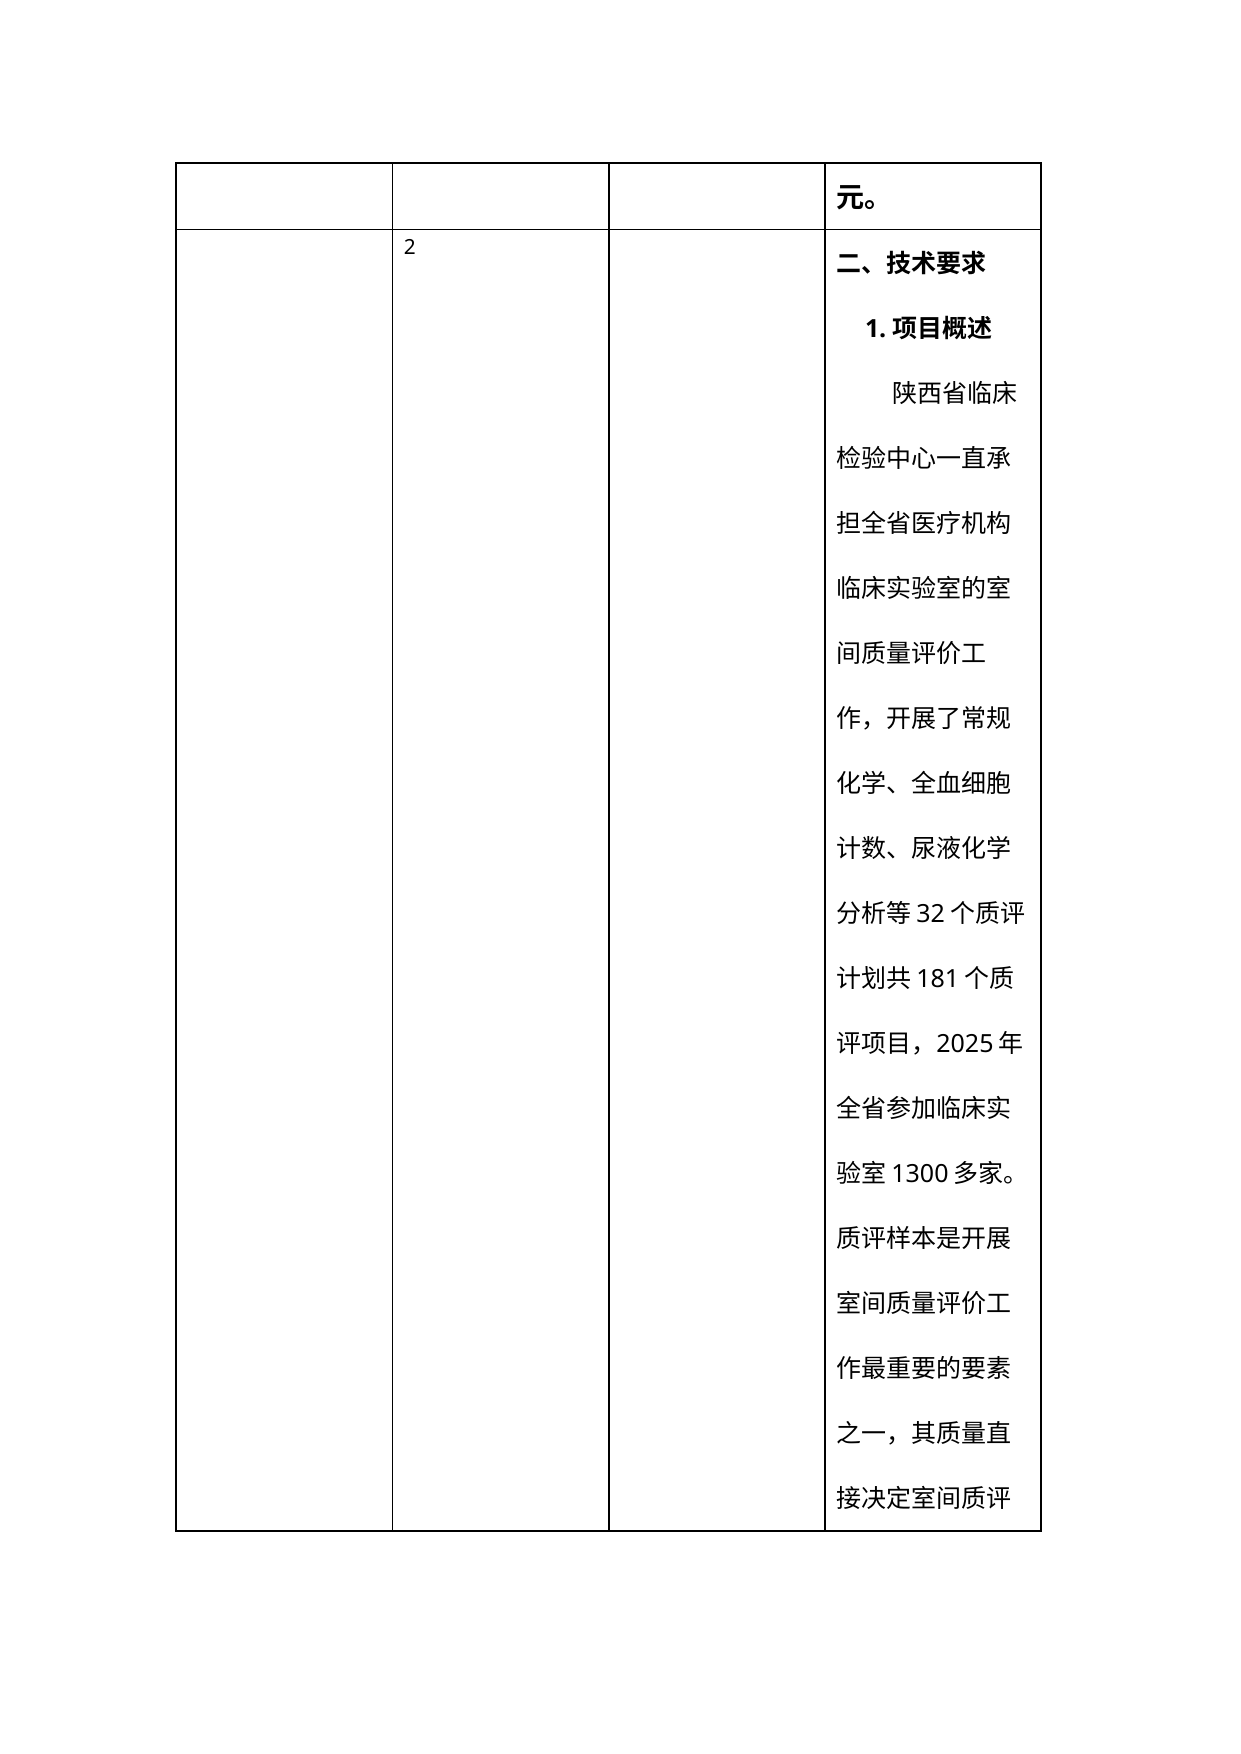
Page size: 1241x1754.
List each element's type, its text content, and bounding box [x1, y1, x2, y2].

table_cell [177, 164, 392, 228]
table_cell 1 [393, 164, 608, 228]
table_cell 2 [393, 230, 608, 1530]
table_cell [610, 230, 824, 1530]
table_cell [826, 164, 1040, 228]
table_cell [826, 230, 1040, 1530]
table_cell [610, 164, 824, 228]
table_cell [177, 230, 392, 1530]
